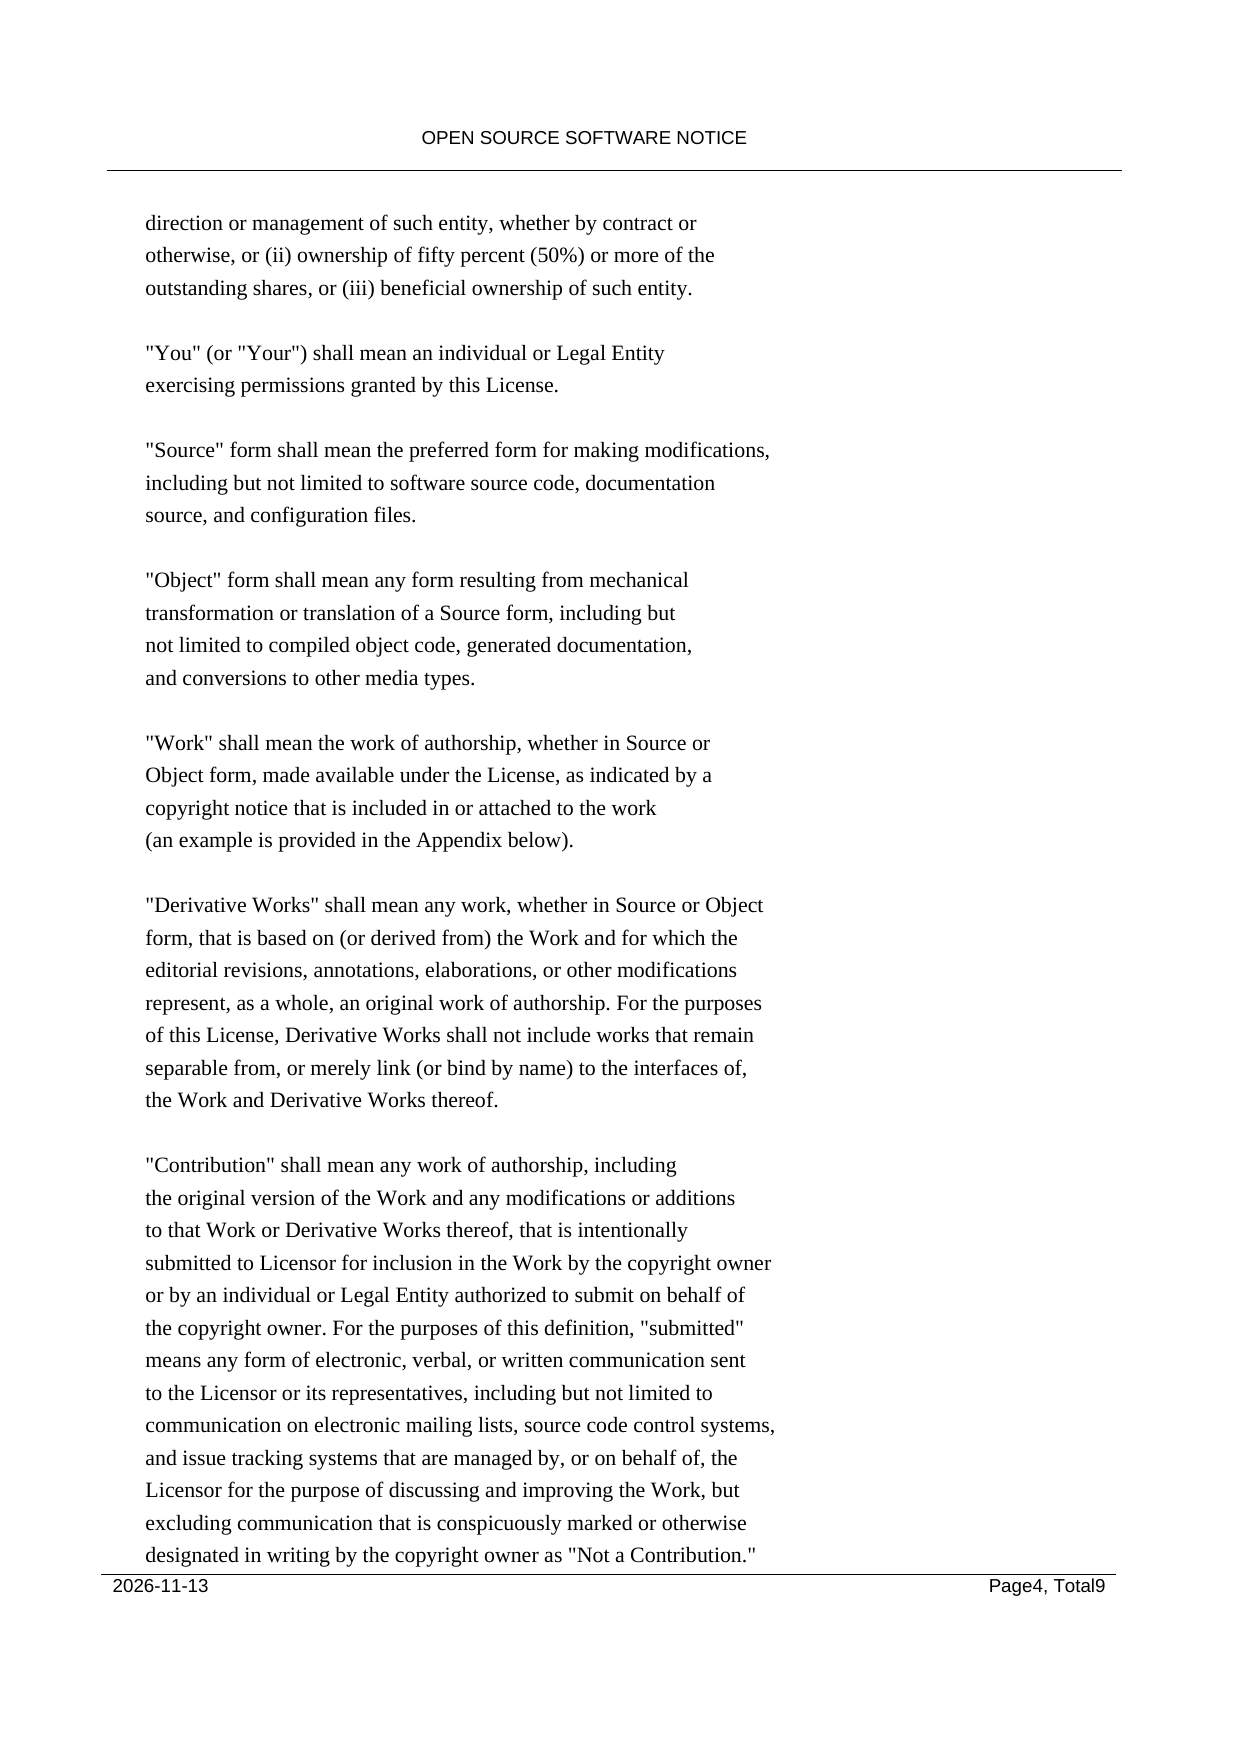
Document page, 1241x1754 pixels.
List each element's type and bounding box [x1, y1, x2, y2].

text [112, 206, 1128, 1571]
